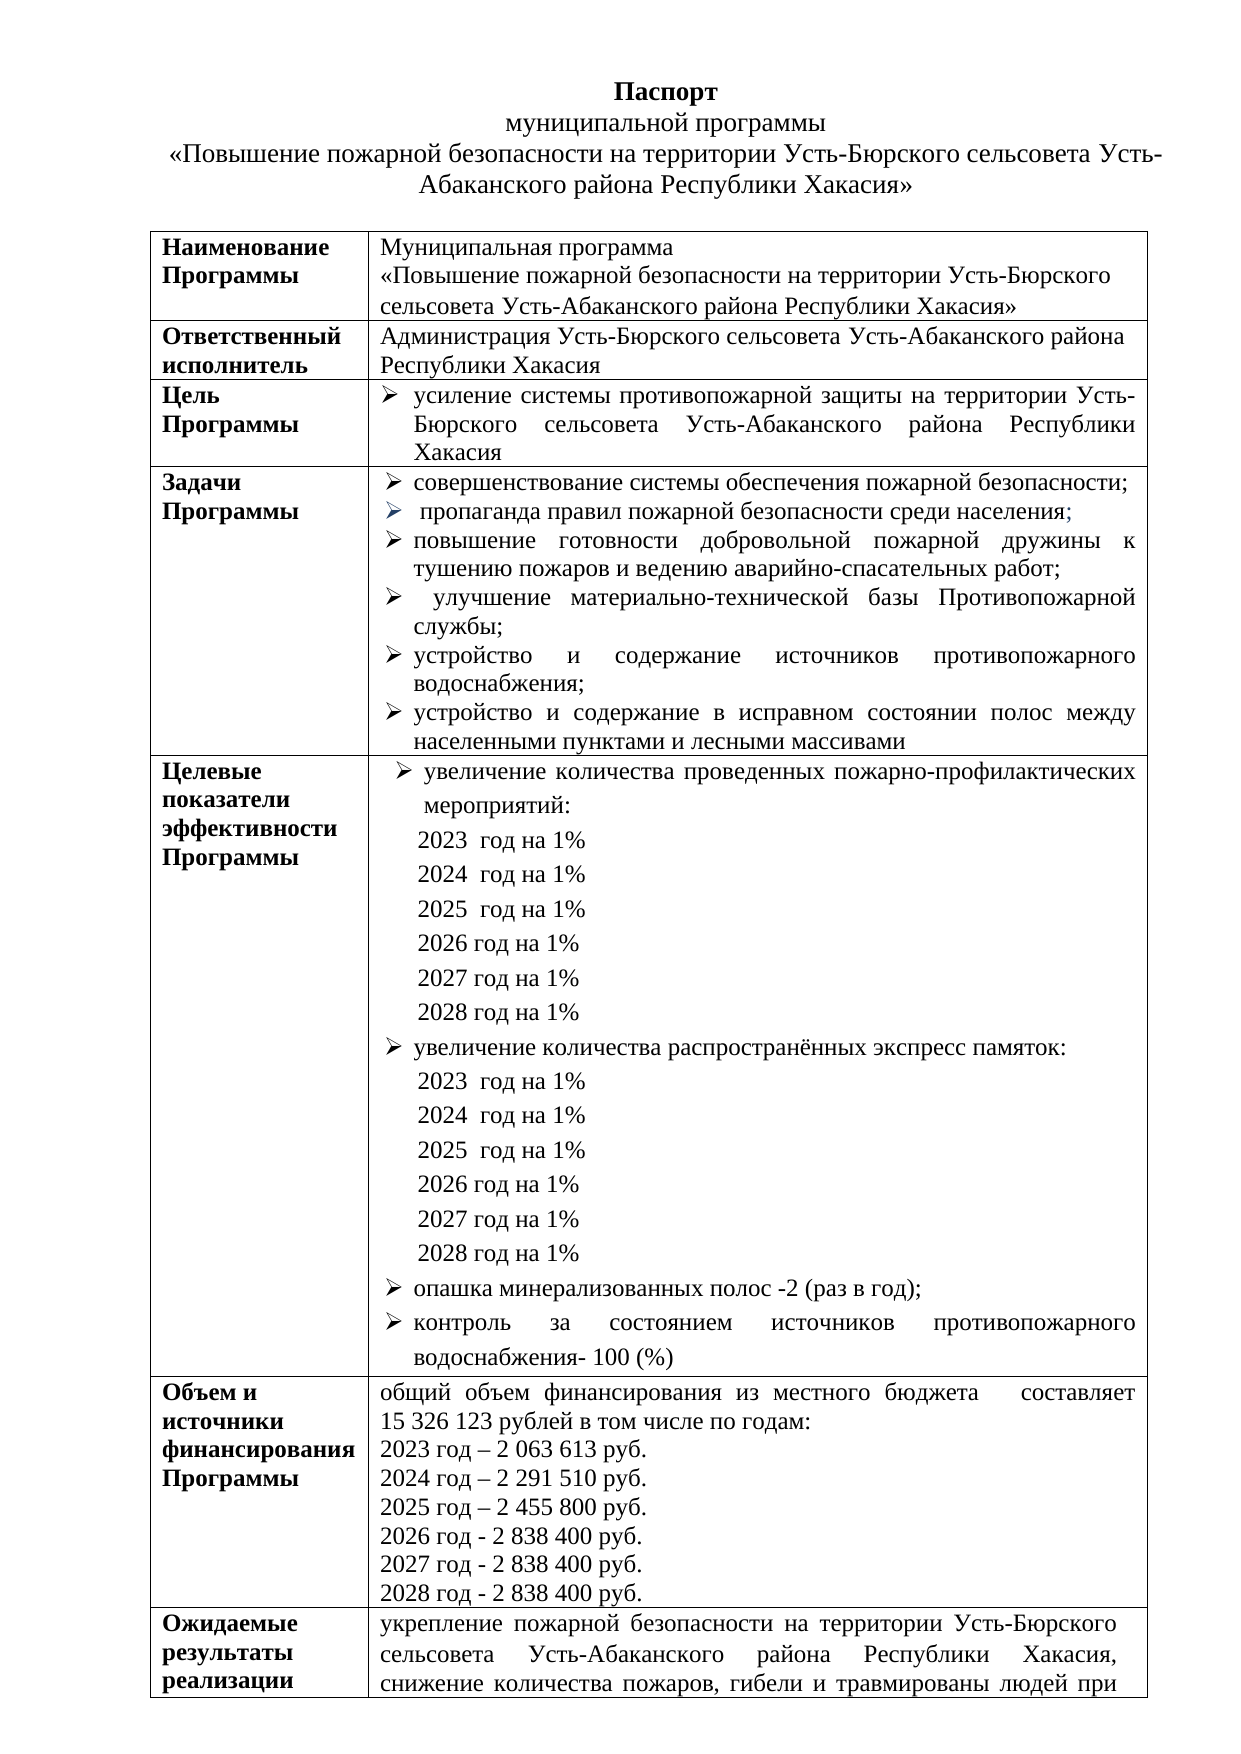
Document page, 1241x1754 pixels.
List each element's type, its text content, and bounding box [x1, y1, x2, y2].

table_cell Цель Программы [151, 380, 368, 466]
table_cell Ответственный исполнитель [151, 321, 368, 379]
table_cell Целевые показатели эффективности Программы [151, 756, 368, 1376]
table_cell Объем и источники финансирования Программы [151, 1377, 368, 1607]
table_header Наименование Программы [151, 232, 368, 320]
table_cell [151, 1608, 368, 1697]
text «Повышение пожарной безопасности на территории Усть-Бюрского сельсовета Усть-Абаканского района Республики Хакасия» [150, 137, 1181, 199]
table_header Муниципальная программа «Повышение пожарной безопасности на территории Усть-Бюрского сельсовета Усть-Абаканского района Республики Хакасия» [369, 232, 1147, 320]
text муниципальной программы [150, 106, 1181, 137]
table_cell Задачи Программы [151, 467, 368, 755]
text Паспорт [150, 75, 1181, 106]
table_cell усиление системы противопожарной защиты на территории Усть-Бюрского сельсовета Усть-Абаканского района Республики Хакасия [369, 380, 1147, 466]
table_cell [369, 1608, 1147, 1697]
table_cell Администрация Усть-Бюрского сельсовета Усть-Абаканского района Республики Хакасия [369, 321, 1147, 379]
table_cell совершенствование системы обеспечения пожарной безопасности; пропаганда правил пожарной безопасности среди населения; повышение готовности добровольной пожарной дружины к тушению пожаров и ведению аварийно-спасательных работ; улучшение материально-технической базы Противопожарной службы; устройство и содержание источников противопожарного водоснабжения; устройство и содержание в исправном состоянии полос между населенными пунктами и лесными массивами [369, 467, 1147, 755]
table_cell общий объем финансирования из местного бюджета составляет 15 326 123 рублей в том числе по годам: 2023 год – 2 063 613 руб. 2024 год – 2 291 510 руб. 2025 год – 2 455 800 руб. 2026 год - 2 838 400 руб. 2027 год - 2 838 400 руб. 2028 год - 2 838 400 руб. [369, 1377, 1147, 1607]
table_cell увеличение количества проведенных пожарно-профилактических мероприятий: год на 1% год на 1% год на 1% год на 1% год на 1% год на 1% увеличение количества распространённых экспресс памяток: год на 1% год на 1% год на 1% год на 1% год на 1% год на 1% опашка минерализованных полос -2 (раз в год); контроль за состоянием источников противопожарного водоснабжения- 100 (%) [369, 756, 1147, 1376]
